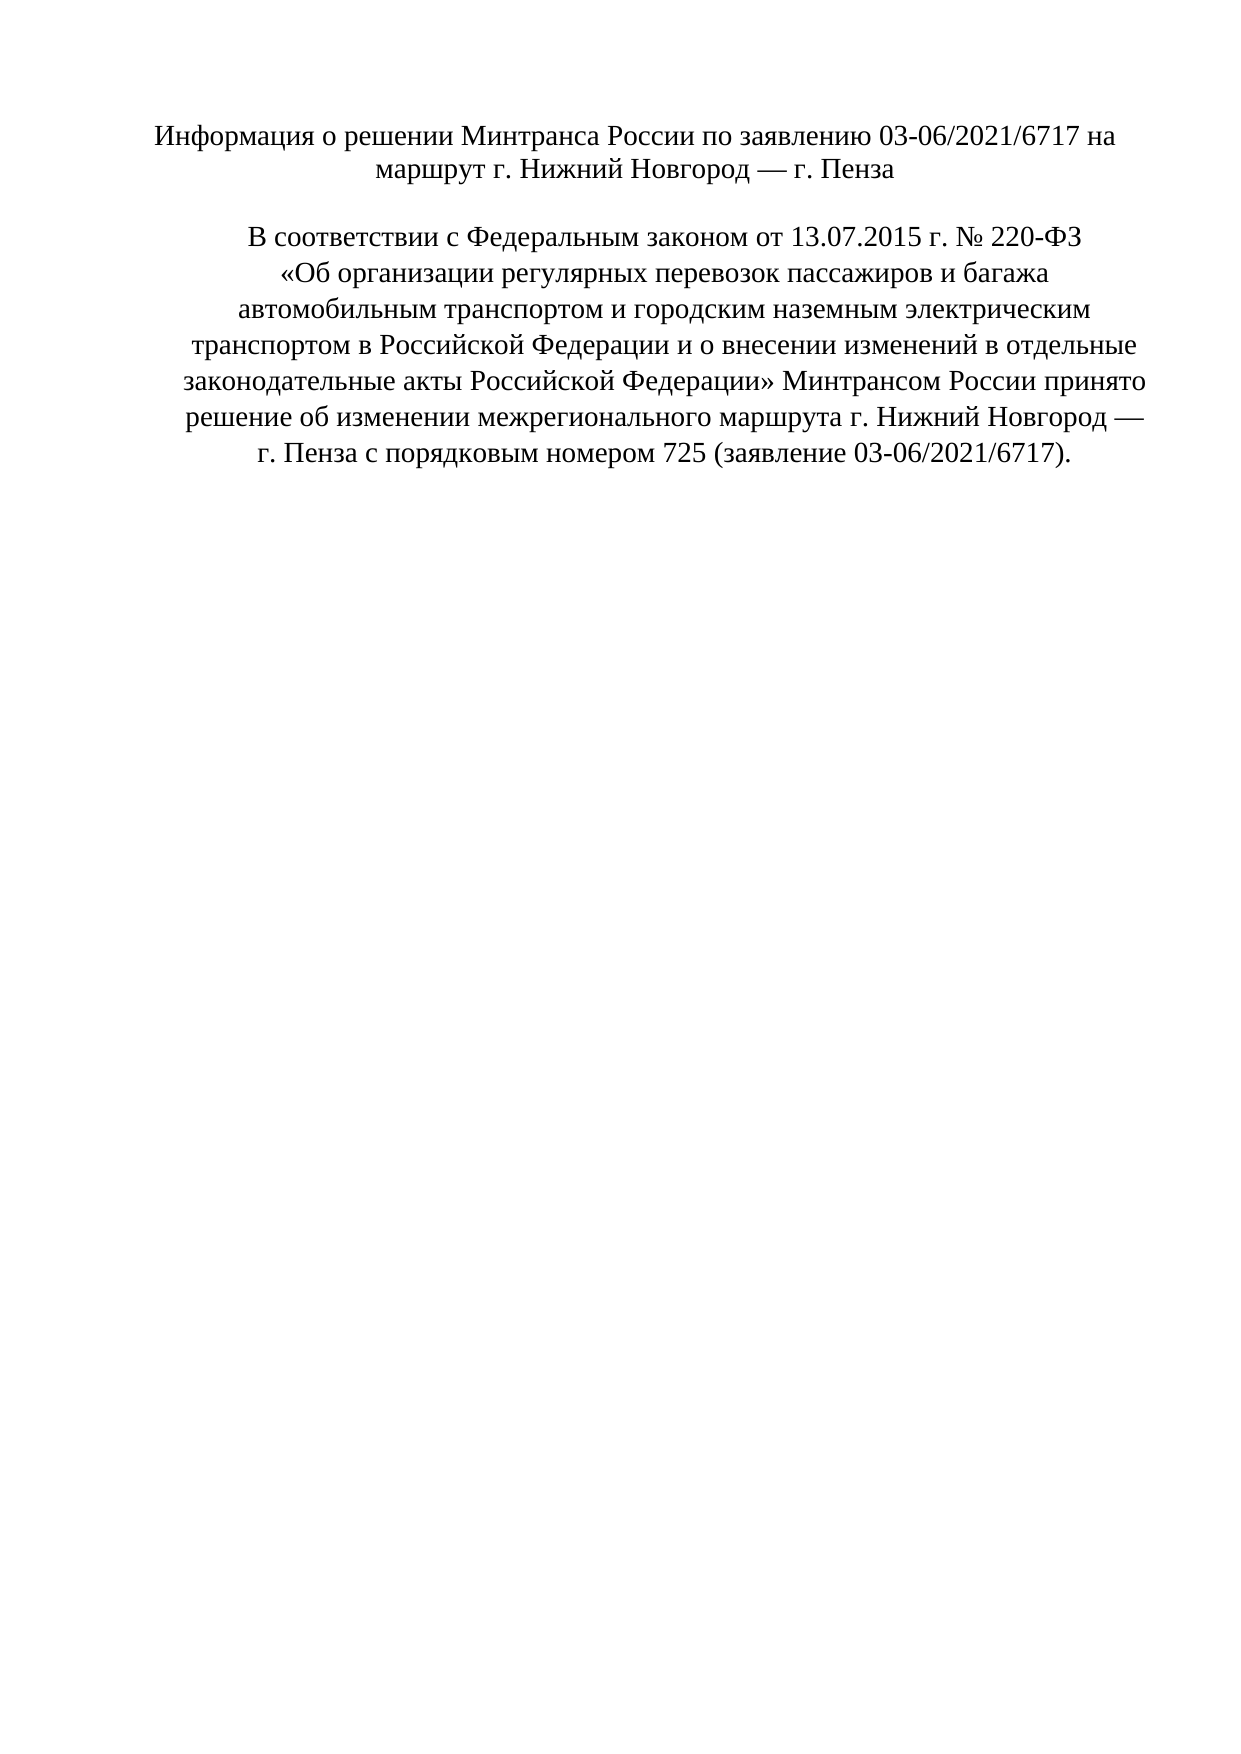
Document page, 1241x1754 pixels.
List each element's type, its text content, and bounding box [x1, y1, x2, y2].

text В соответствии с Федеральным законом от 13.07.2015 г. № 220-ФЗ «Об организации регулярных перевозок пассажиров и багажа автомобильным транспортом и городским наземным электрическим транспортом в Российской Федерации и о внесении изменений в отдельные законодательные акты Российской Федерации» Минтрансом России принято решение об изменении межрегионального маршрута г. Нижний Новгород — г. Пенза с порядковым номером 725 (заявление 03-06/2021/6717). [177, 219, 1152, 469]
text Информация о решении Минтранса России по заявлению 03-06/2021/6717 на маршрут г. Нижний Новгород — г. Пенза [118, 118, 1152, 185]
